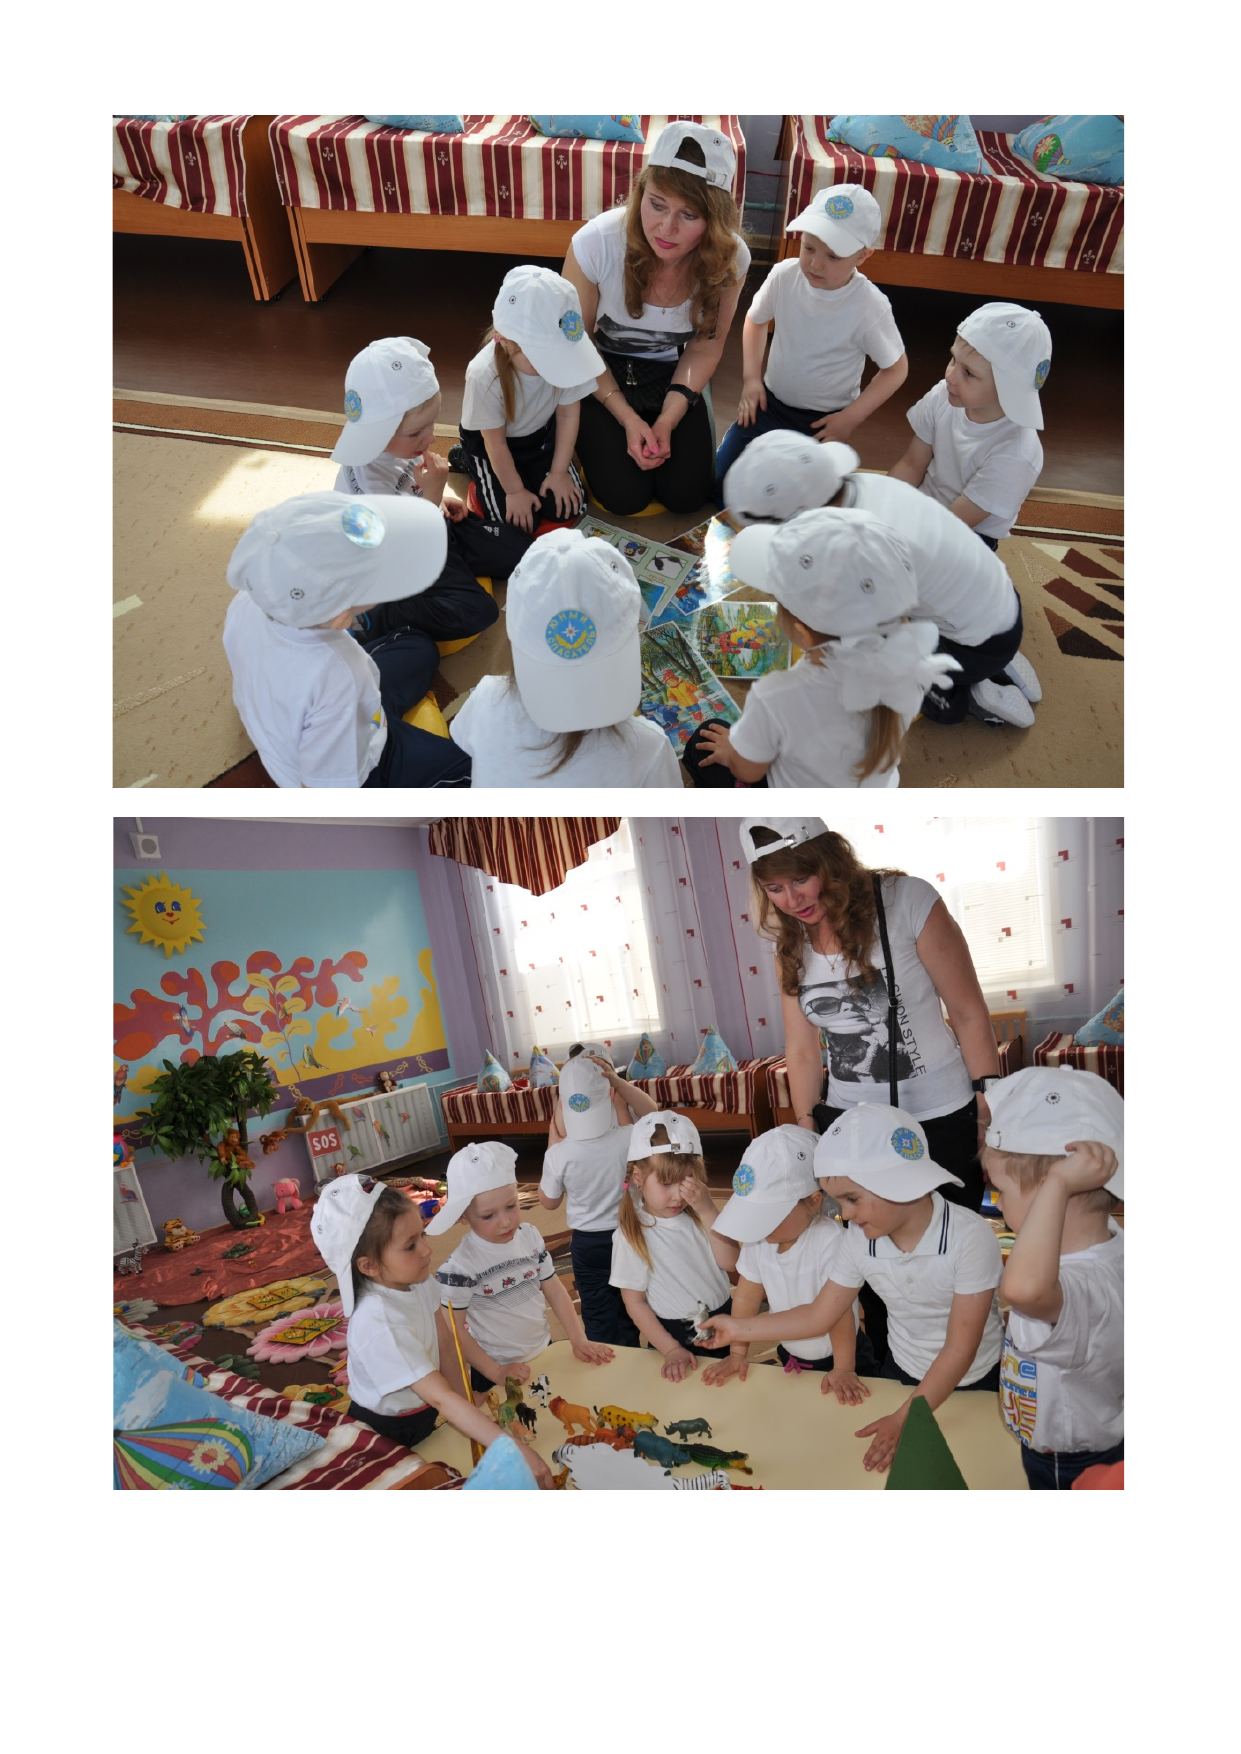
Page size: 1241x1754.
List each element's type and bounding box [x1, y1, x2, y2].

picture [113, 817, 1125, 1490]
picture [112, 115, 1125, 788]
